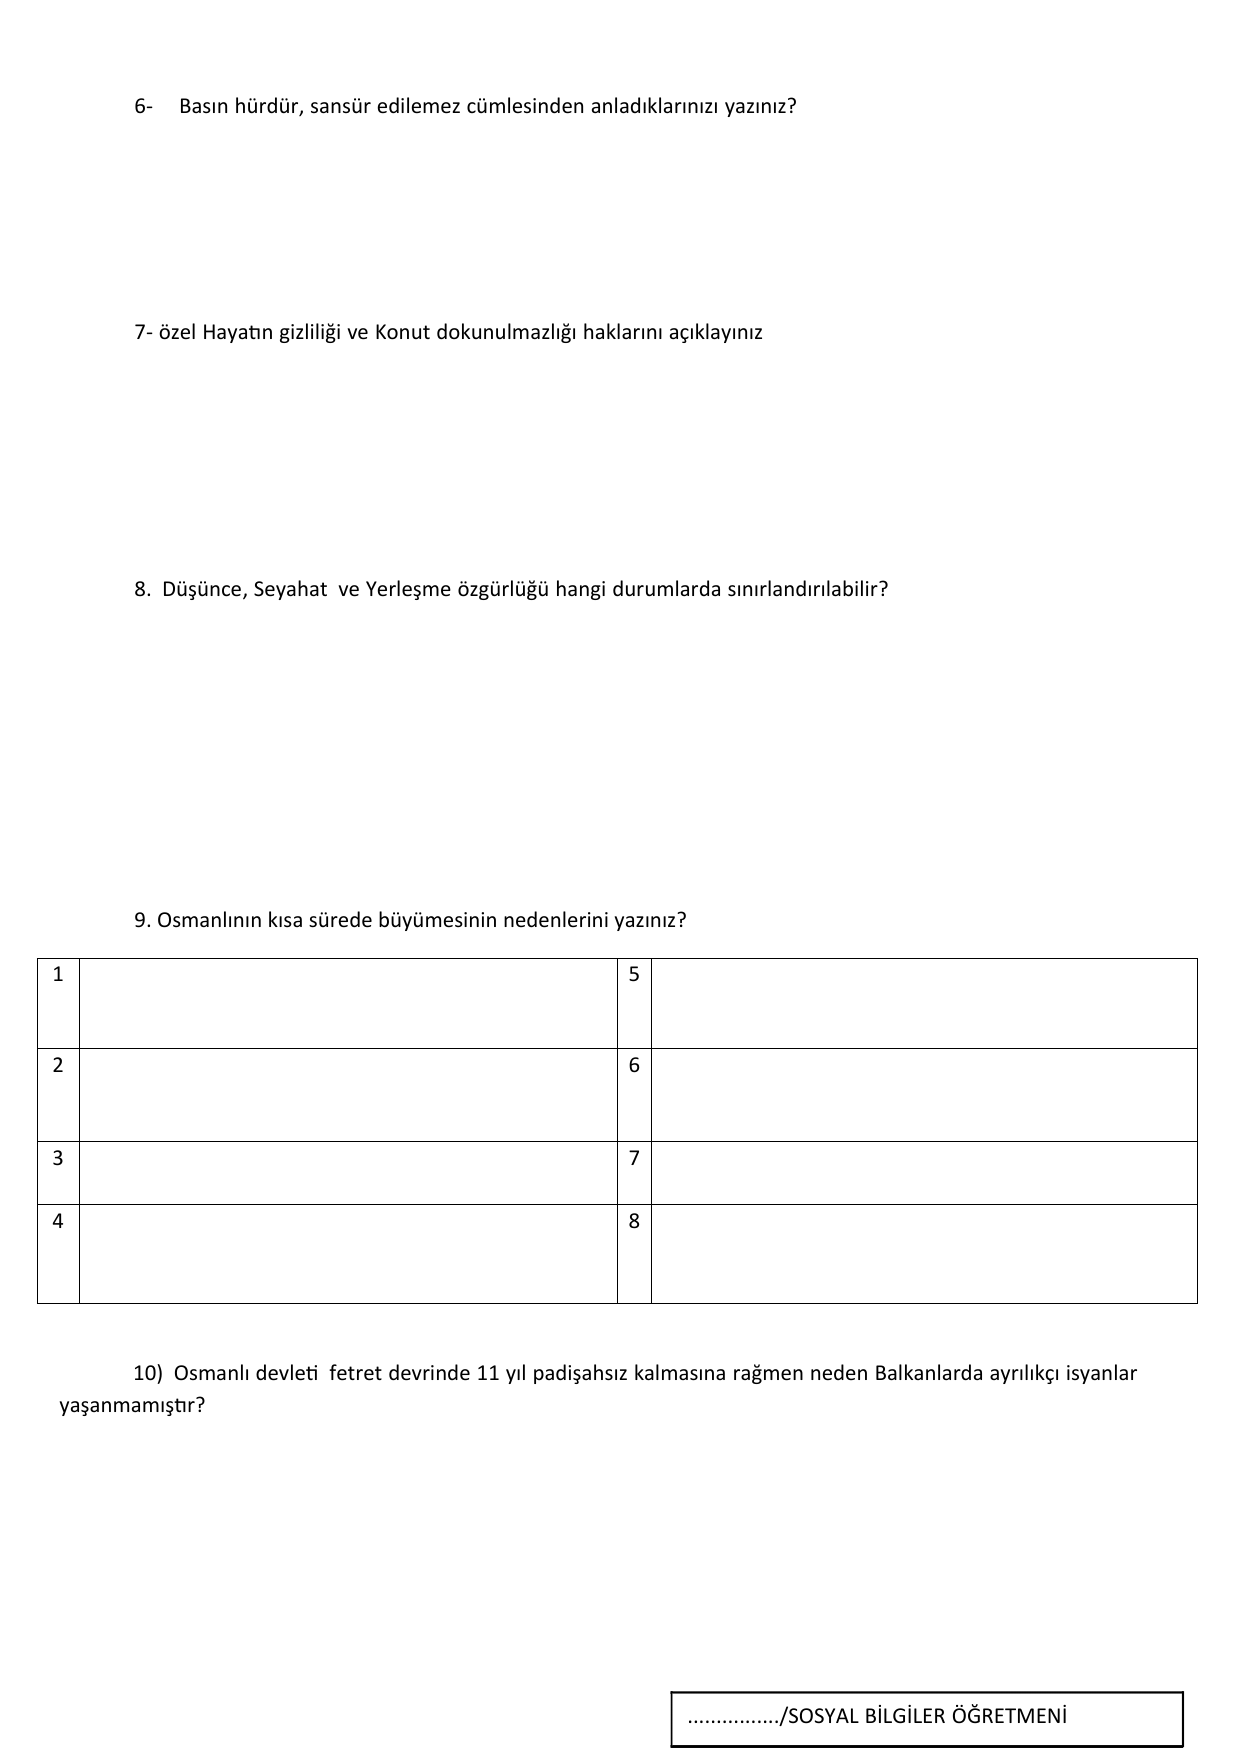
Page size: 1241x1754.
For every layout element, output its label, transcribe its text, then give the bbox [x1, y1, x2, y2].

table_cell 8 [618, 1205, 651, 1303]
table_header [652, 959, 1197, 1048]
table_cell [80, 1205, 617, 1303]
text 7- özel Hayatın gizliliği ve Konut dokunulmazlığı haklarını açıklayınız [134, 321, 1212, 344]
table_header [80, 959, 617, 1048]
text 8. Düşünce, Seyahat ve Yerleşme özgürlüğü hangi durumlarda sınırlandırılabilir? [134, 578, 1212, 601]
text ................/SOSYAL BİLGİLER ÖĞRETMENİ [687, 1705, 1212, 1728]
table_cell 7 [618, 1142, 651, 1204]
table_cell 4 [38, 1205, 79, 1303]
text 6- Basın hürdür, sansür edilemez cümlesinden anladıklarınızı yazınız? [134, 95, 1212, 118]
table_header 1 [38, 959, 79, 1048]
table_header 5 [618, 959, 651, 1048]
table_cell [80, 1142, 617, 1204]
table_cell 6 [618, 1049, 651, 1141]
table_cell [652, 1049, 1197, 1141]
text 9. Osmanlının kısa sürede büyümesinin nedenlerini yazınız? [134, 909, 1212, 933]
table_cell [652, 1205, 1197, 1303]
text 10) Osmanlı devleti fetret devrinde 11 yıl padişahsız kalmasına rağmen neden Balkanlarda ayrılıkçı isyanlar [133, 1362, 1212, 1384]
text yaşanmamıştır? [59, 1394, 1212, 1417]
picture [670, 1691, 1185, 1748]
table_cell [652, 1142, 1197, 1204]
table_cell 3 [38, 1142, 79, 1204]
table_cell [80, 1049, 617, 1141]
table_cell 2 [38, 1049, 79, 1141]
